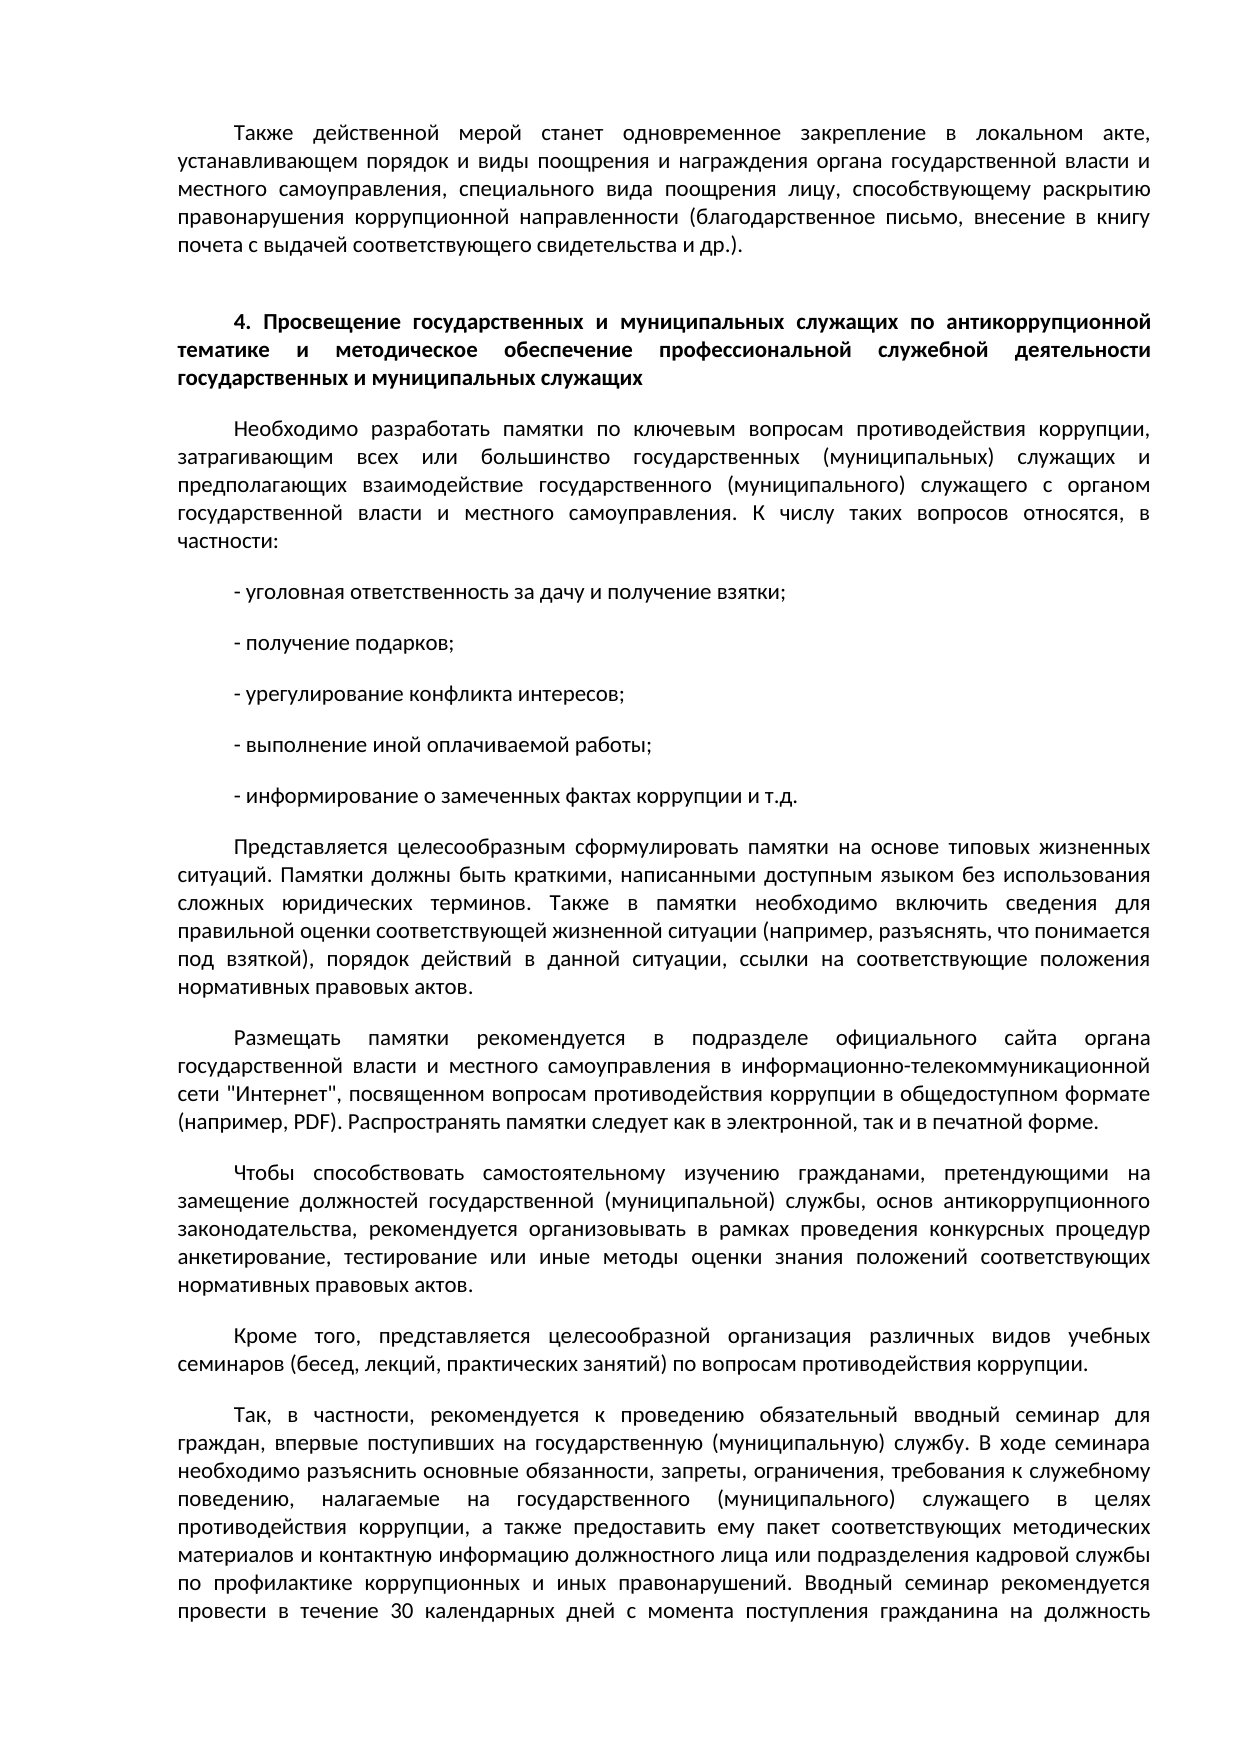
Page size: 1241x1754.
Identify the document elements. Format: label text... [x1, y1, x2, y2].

text Чтобы способствовать самостоятельному изучению гражданами, претендующими на замещение должностей государственной (муниципальной) службы, основ антикоррупционного законодательства, рекомендуется организовывать в рамках проведения конкурсных процедур анкетирование, тестирование или иные методы оценки знания положений соответствующих нормативных правовых актов. [177, 1158, 1152, 1298]
text Размещать памятки рекомендуется в подразделе официального сайта органа государственной власти и местного самоуправления в информационно-телекоммуникационной сети "Интернет", посвященном вопросам противодействия коррупции в общедоступном формате (например, PDF). Распространять памятки следует как в электронной, так и в печатной форме. [177, 1023, 1152, 1135]
text - уголовная ответственность за дачу и получение взятки; [177, 577, 1152, 605]
text Также действенной мерой станет одновременное закрепление в локальном акте, устанавливающем порядок и виды поощрения и награждения органа государственной власти и местного самоуправления, специального вида поощрения лицу, способствующему раскрытию правонарушения коррупционной направленности (благодарственное письмо, внесение в книгу почета с выдачей соответствующего свидетельства и др.). [177, 118, 1152, 258]
text Кроме того, представляется целесообразной организация различных видов учебных семинаров (бесед, лекций, практических занятий) по вопросам противодействия коррупции. [177, 1321, 1152, 1377]
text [177, 1400, 1152, 1624]
text - урегулирование конфликта интересов; [177, 679, 1152, 707]
title 4. Просвещение государственных и муниципальных служащих по антикоррупционной тематике и методическое обеспечение профессиональной служебной деятельности государственных и муниципальных служащих [177, 307, 1152, 391]
text Необходимо разработать памятки по ключевым вопросам противодействия коррупции, затрагивающим всех или большинство государственных (муниципальных) служащих и предполагающих взаимодействие государственного (муниципального) служащего с органом государственной власти и местного самоуправления. К числу таких вопросов относятся, в частности: [177, 414, 1152, 554]
text Представляется целесообразным сформулировать памятки на основе типовых жизненных ситуаций. Памятки должны быть краткими, написанными доступным языком без использования сложных юридических терминов. Также в памятки необходимо включить сведения для правильной оценки соответствующей жизненной ситуации (например, разъяснять, что понимается под взяткой), порядок действий в данной ситуации, ссылки на соответствующие положения нормативных правовых актов. [177, 832, 1152, 1000]
text - получение подарков; [177, 628, 1152, 656]
text - информирование о замеченных фактах коррупции и т.д. [177, 781, 1152, 809]
text - выполнение иной оплачиваемой работы; [177, 730, 1152, 758]
